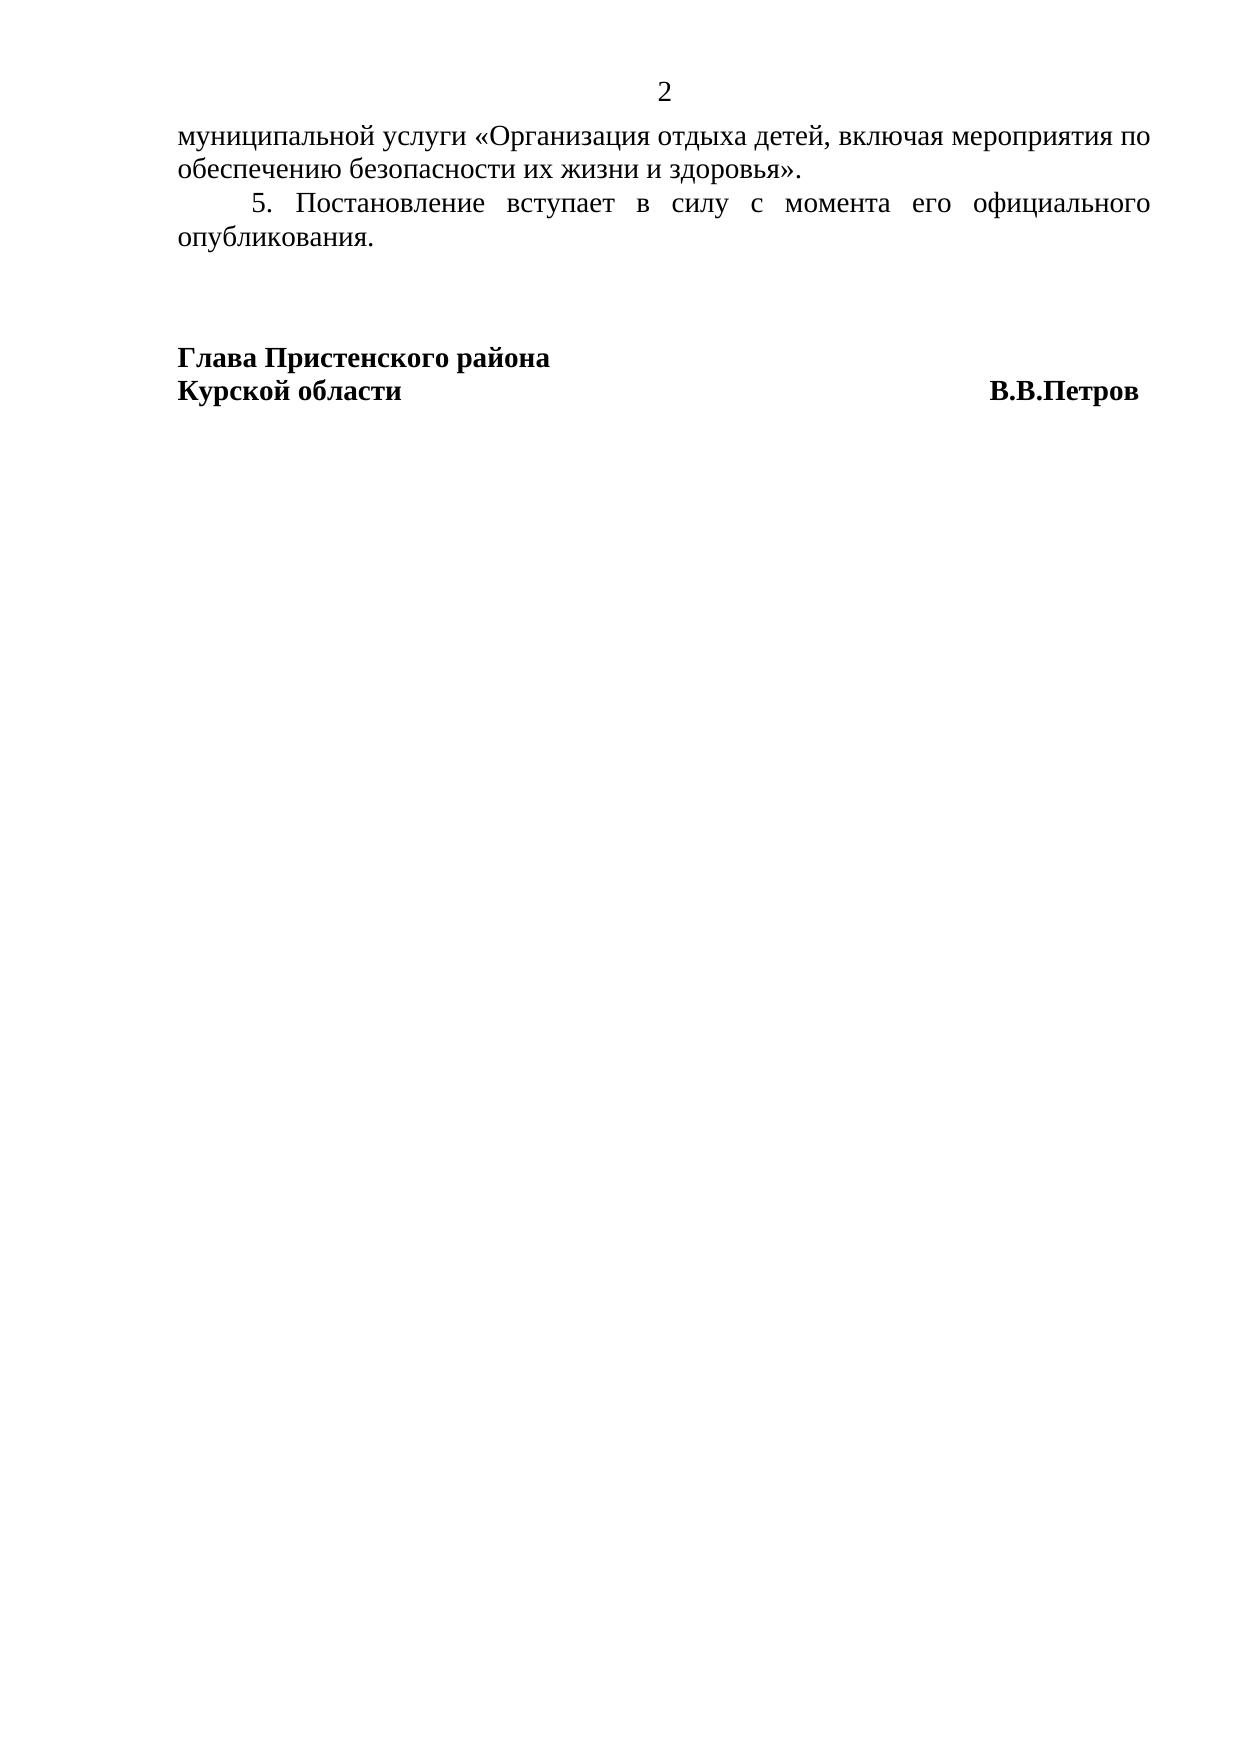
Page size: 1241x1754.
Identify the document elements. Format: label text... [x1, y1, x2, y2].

text Глава Пристенского района [177, 340, 650, 373]
text Курской области В.В.Петров [177, 373, 1152, 407]
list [177, 118, 1152, 185]
list Постановление вступает в силу с момента его официального опубликования. [177, 185, 1152, 252]
